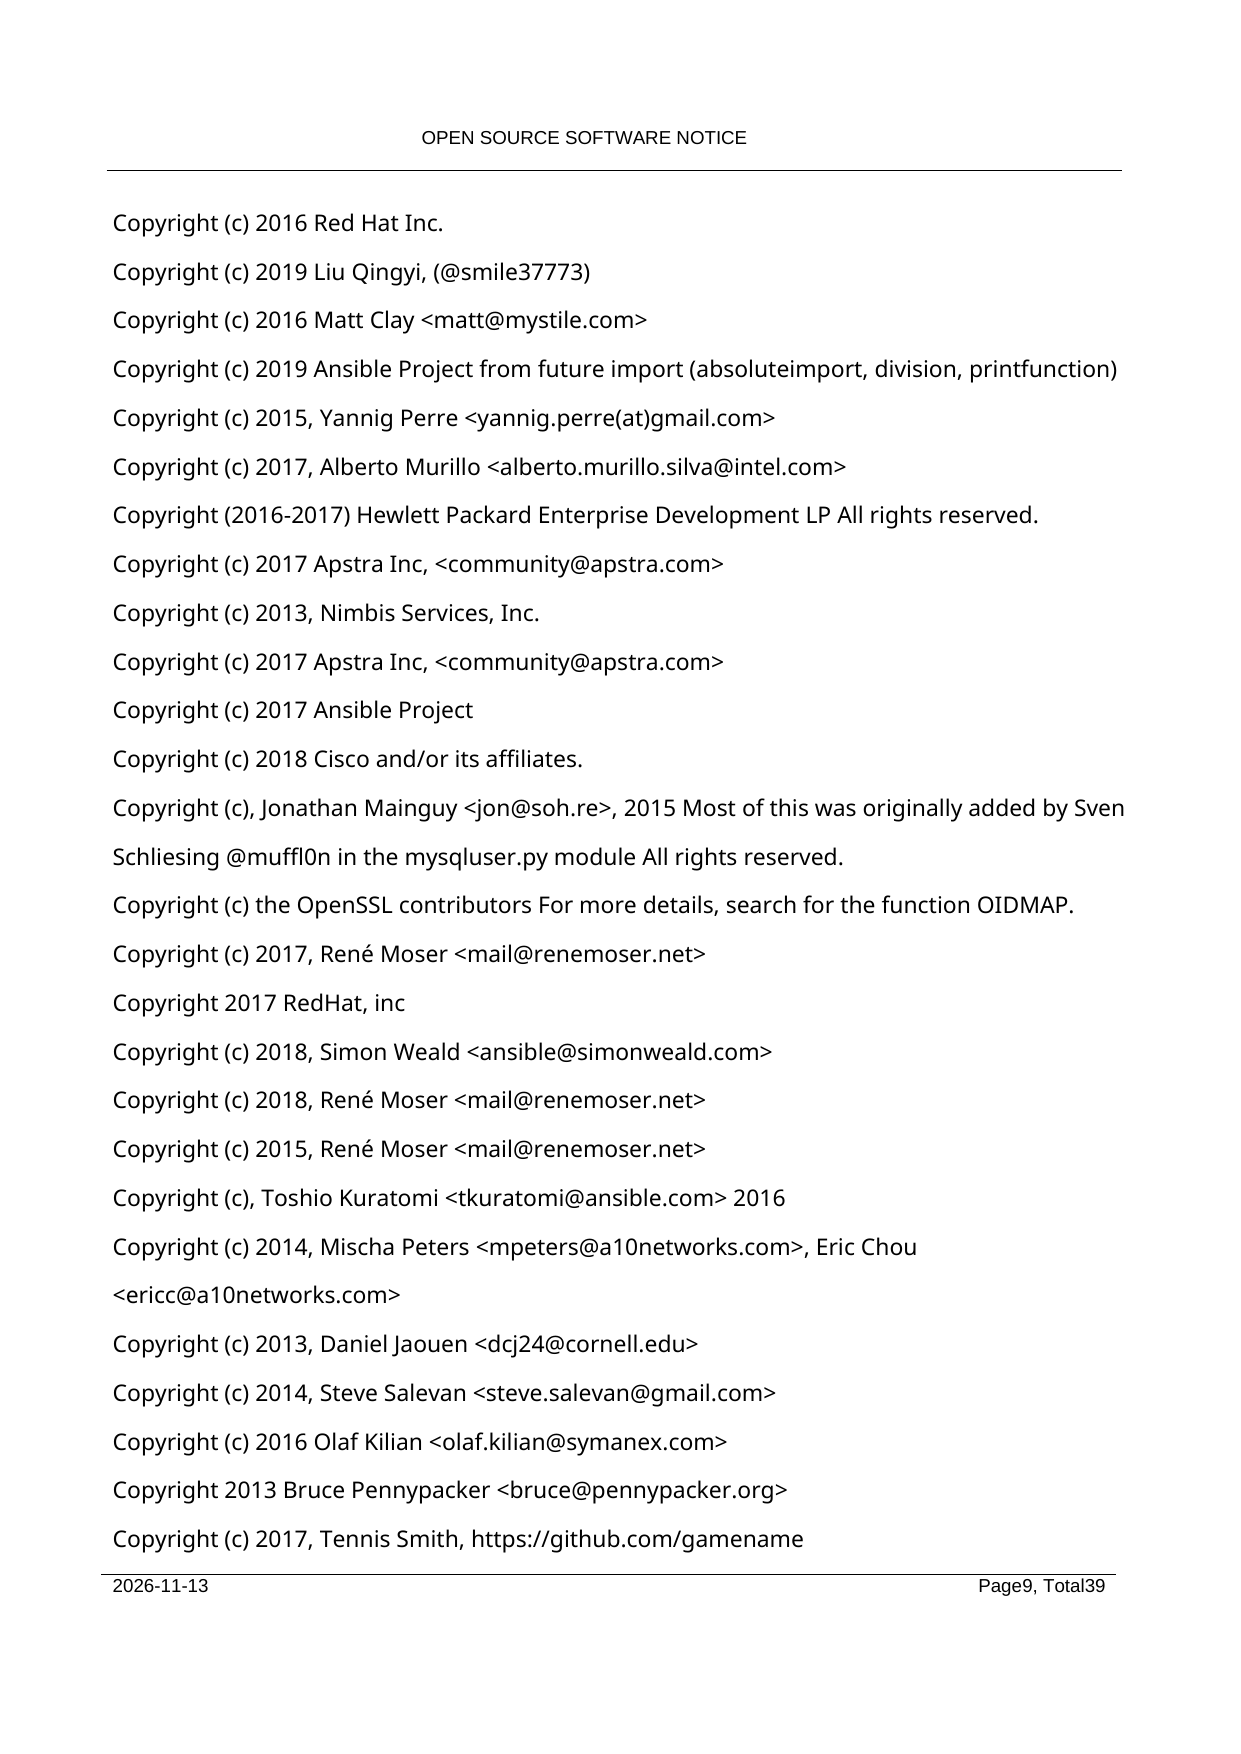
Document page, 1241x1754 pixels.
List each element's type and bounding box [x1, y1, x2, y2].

text [112, 206, 1128, 1555]
